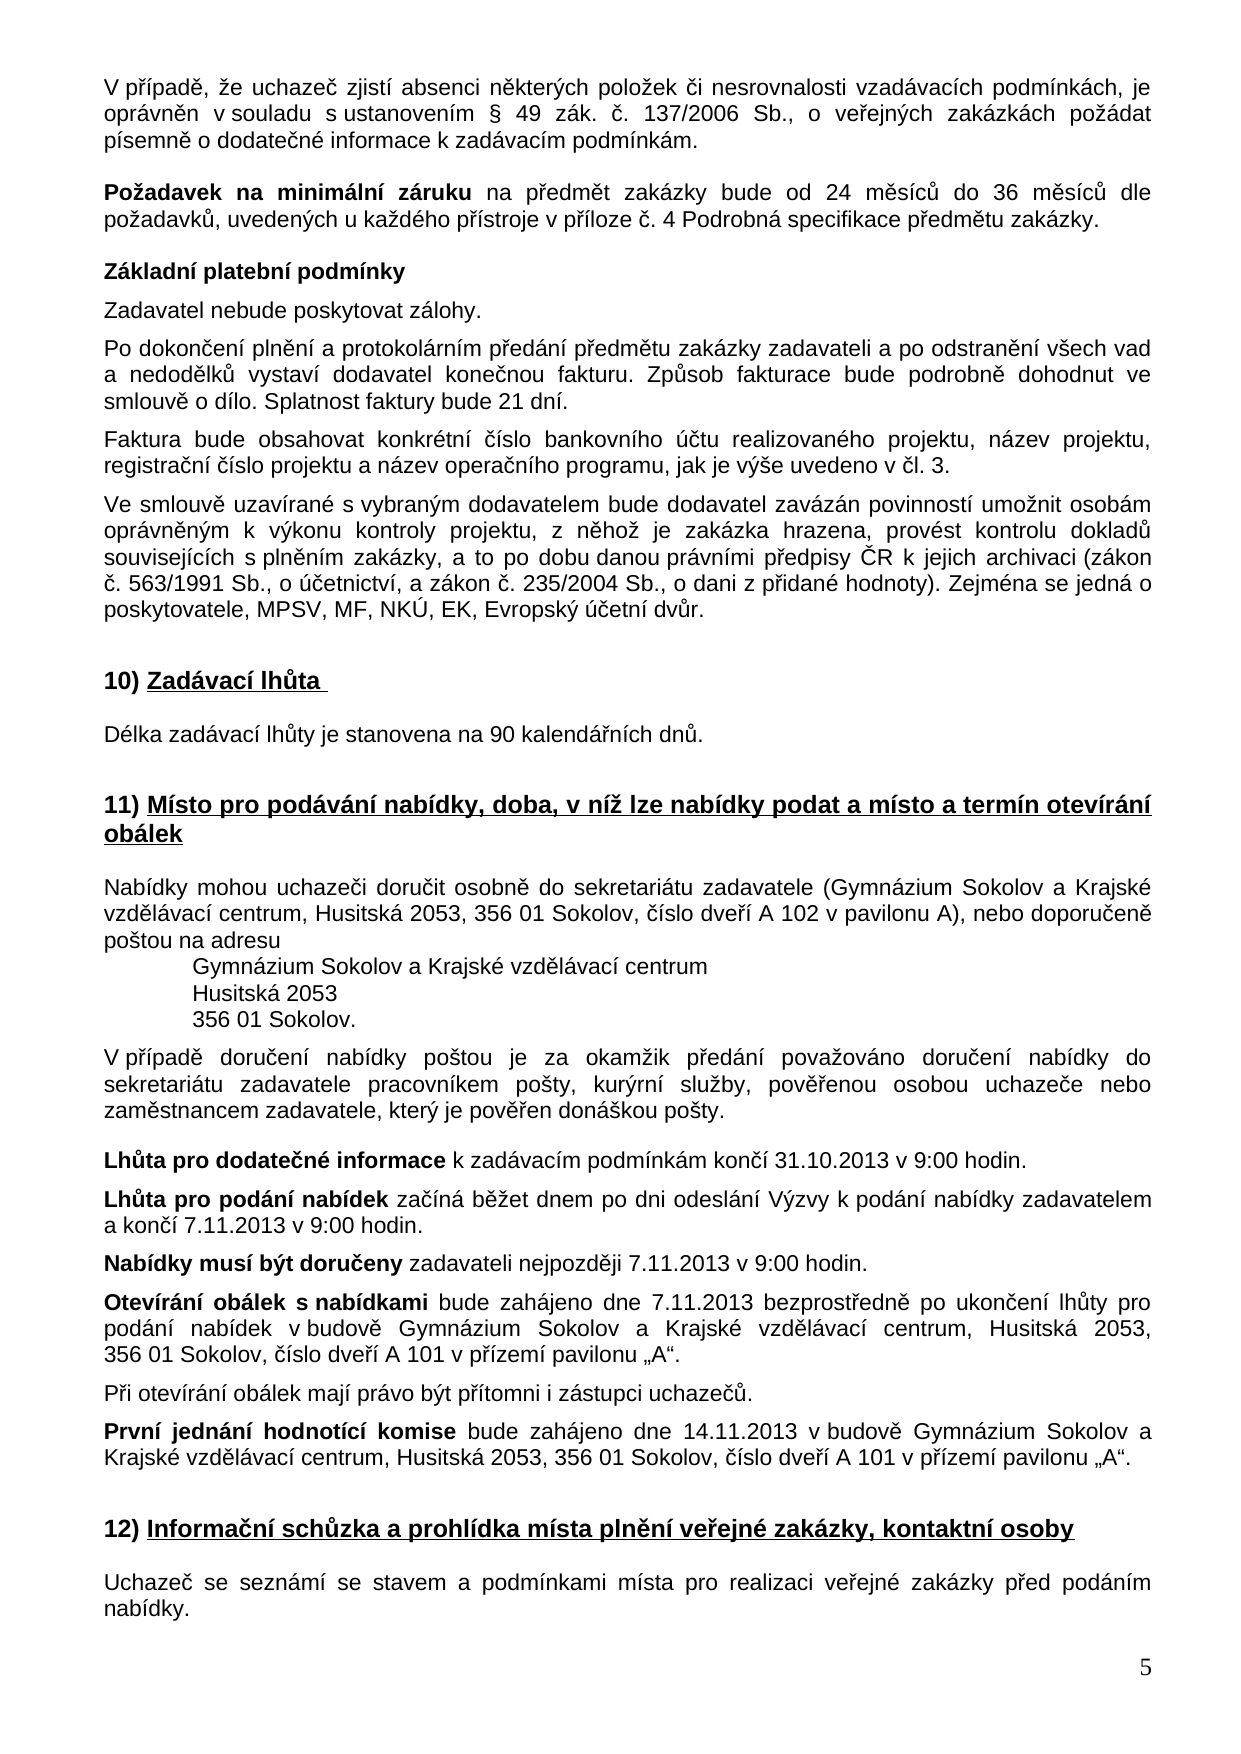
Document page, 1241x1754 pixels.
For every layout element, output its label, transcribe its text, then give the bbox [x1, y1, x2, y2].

text 11) Místo pro podávání nabídky, doba, v níž lze nabídky podat a místo a termín otevírání obálek [103, 790, 1152, 848]
text Ve smlouvě uzavírané s vybraným dodavatelem bude dodavatel zavázán povinností umožnit osobám oprávněným k výkonu kontroly projektu, z něhož je zakázka hrazena, provést kontrolu dokladů souvisejících s plněním zakázky, a to po dobu danou právními předpisy ČR k jejich archivaci (zákon č. 563/1991 Sb., o účetnictví, a zákon č. 235/2004 Sb., o dani z přidané hodnoty). Zejména se jedná o poskytovatele, MPSV, MF, NKÚ, EK, Evropský účetní dvůr. [103, 491, 1152, 622]
text Délka zadávací lhůty je stanovena na 90 kalendářních dnů. [103, 721, 1152, 747]
text Gymnázium Sokolov a Krajské vzdělávací centrum [192, 953, 1152, 979]
text Lhůta pro podání nabídek začíná běžet dnem po dni odeslání Výzvy k podání nabídky zadavatelem a končí 7.11.2013 v 9:00 hodin. [103, 1186, 1152, 1238]
text Husitská 2053 [192, 979, 1152, 1006]
list Základní platební podmínky [103, 258, 1152, 285]
text V případě doručení nabídky poštou je za okamžik předání považováno doručení nabídky do sekretariátu zadavatele pracovníkem pošty, kurýrní služby, pověřenou osobou uchazeče nebo zaměstnancem zadavatele, který je pověřen donáškou pošty. [103, 1044, 1152, 1123]
text Požadavek na minimální záruku na předmět zakázky bude od 24 měsíců do 36 měsíců dle požadavků, uvedených u každého přístroje v příloze č. 4 Podrobná specifikace předmětu zakázky. [103, 179, 1152, 232]
text Otevírání obálek s nabídkami bude zahájeno dne 7.11.2013 bezprostředně po ukončení lhůty pro podání nabídek v budově Gymnázium Sokolov a Krajské vzdělávací centrum, Husitská 2053, 356 01 Sokolov, číslo dveří A 101 v přízemí pavilonu „A“. [103, 1288, 1152, 1368]
list Uchazeč se seznámí se stavem a podmínkami místa pro realizaci veřejné zakázky před podáním nabídky. [103, 1569, 1152, 1622]
text Po dokončení plnění a protokolárním předání předmětu zakázky zadavateli a po odstranění všech vad a nedodělků vystaví dodavatel konečnou fakturu. Způsob fakturace bude podrobně dohodnut ve smlouvě o dílo. Splatnost faktury bude 21 dní. [103, 335, 1152, 414]
text 12) Informační schůzka a prohlídka místa plnění veřejné zakázky, kontaktní osoby [103, 1514, 1152, 1542]
text Lhůta pro dodatečné informace k zadávacím podmínkám končí 31.10.2013 v 9:00 hodin. [103, 1147, 1152, 1173]
text V případě, že uchazeč zjistí absenci některých položek či nesrovnalosti vzadávacích podmínkách, je oprávněn v souladu s ustanovením § 49 zák. č. 137/2006 Sb., o veřejných zakázkách požádat písemně o dodatečné informace k zadávacím podmínkám. [103, 74, 1152, 153]
text Faktura bude obsahovat konkrétní číslo bankovního účtu realizovaného projektu, název projektu, registrační číslo projektu a název operačního programu, jak je výše uvedeno v čl. 3. [103, 426, 1152, 479]
text První jednání hodnotící komise bude zahájeno dne 14.11.2013 v budově Gymnázium Sokolov a Krajské vzdělávací centrum, Husitská 2053, 356 01 Sokolov, číslo dveří A 101 v přízemí pavilonu „A“. [103, 1418, 1152, 1471]
text Zadavatel nebude poskytovat zálohy. [103, 297, 1152, 323]
text Při otevírání obálek mají právo být přítomni i zástupci uchazečů. [103, 1379, 1152, 1406]
text 356 01 Sokolov. [192, 1006, 1152, 1032]
text 10) Zadávací lhůta [103, 666, 1152, 694]
text Nabídky mohou uchazeči doručit osobně do sekretariátu zadavatele (Gymnázium Sokolov a Krajské vzdělávací centrum, Husitská 2053, 356 01 Sokolov, číslo dveří A 102 v pavilonu A), nebo doporučeně poštou na adresu [103, 874, 1152, 953]
text Nabídky musí být doručeny zadavateli nejpozději 7.11.2013 v 9:00 hodin. [103, 1250, 1152, 1277]
